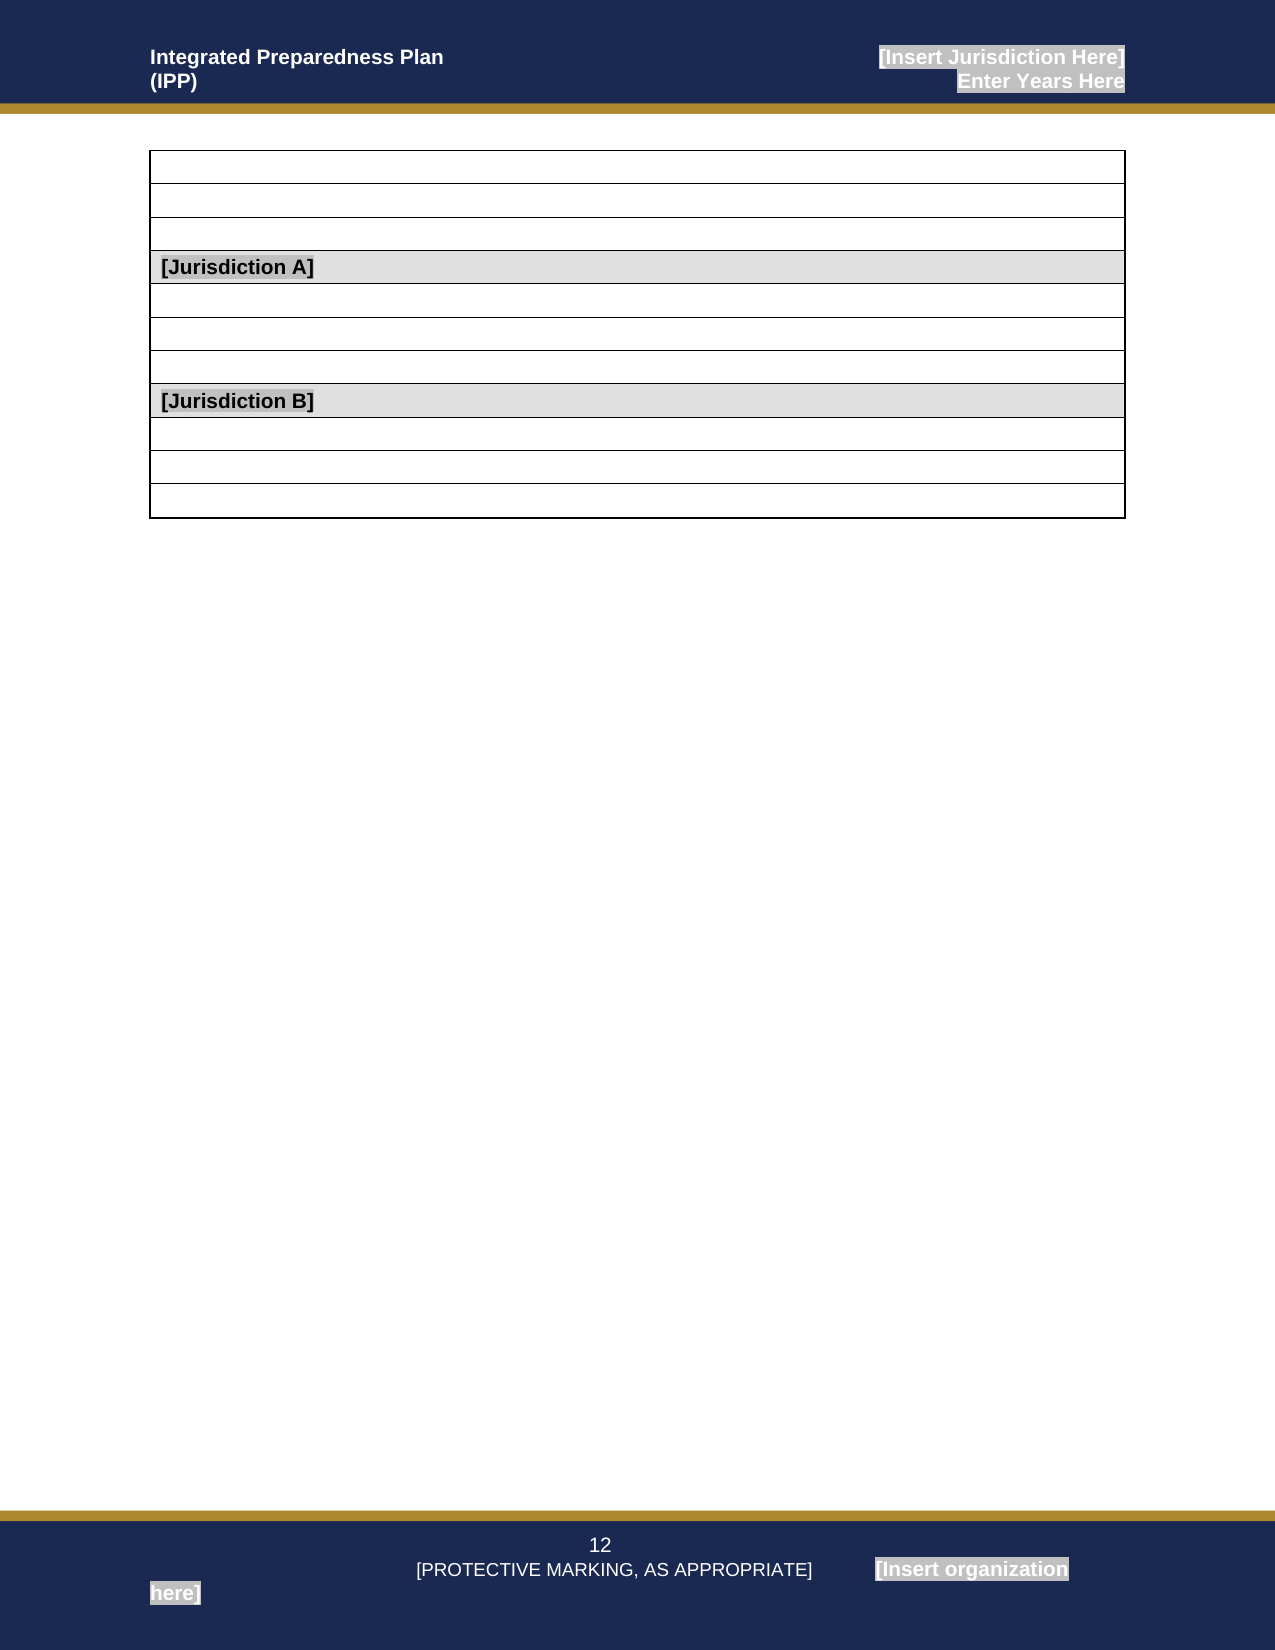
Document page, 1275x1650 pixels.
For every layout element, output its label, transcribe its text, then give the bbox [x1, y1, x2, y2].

table_cell [151, 418, 1124, 450]
table_cell [Jurisdiction B] [151, 384, 1124, 417]
table_cell [Jurisdiction A] [151, 251, 1124, 283]
table_cell [151, 218, 1124, 250]
picture [0, 0, 1275, 1650]
table_cell [151, 451, 1124, 483]
table_cell [151, 318, 1124, 350]
table_cell [151, 484, 1124, 517]
table_cell [151, 284, 1124, 317]
table_cell [151, 184, 1124, 217]
table_cell [151, 351, 1124, 383]
table_cell [151, 151, 1124, 183]
